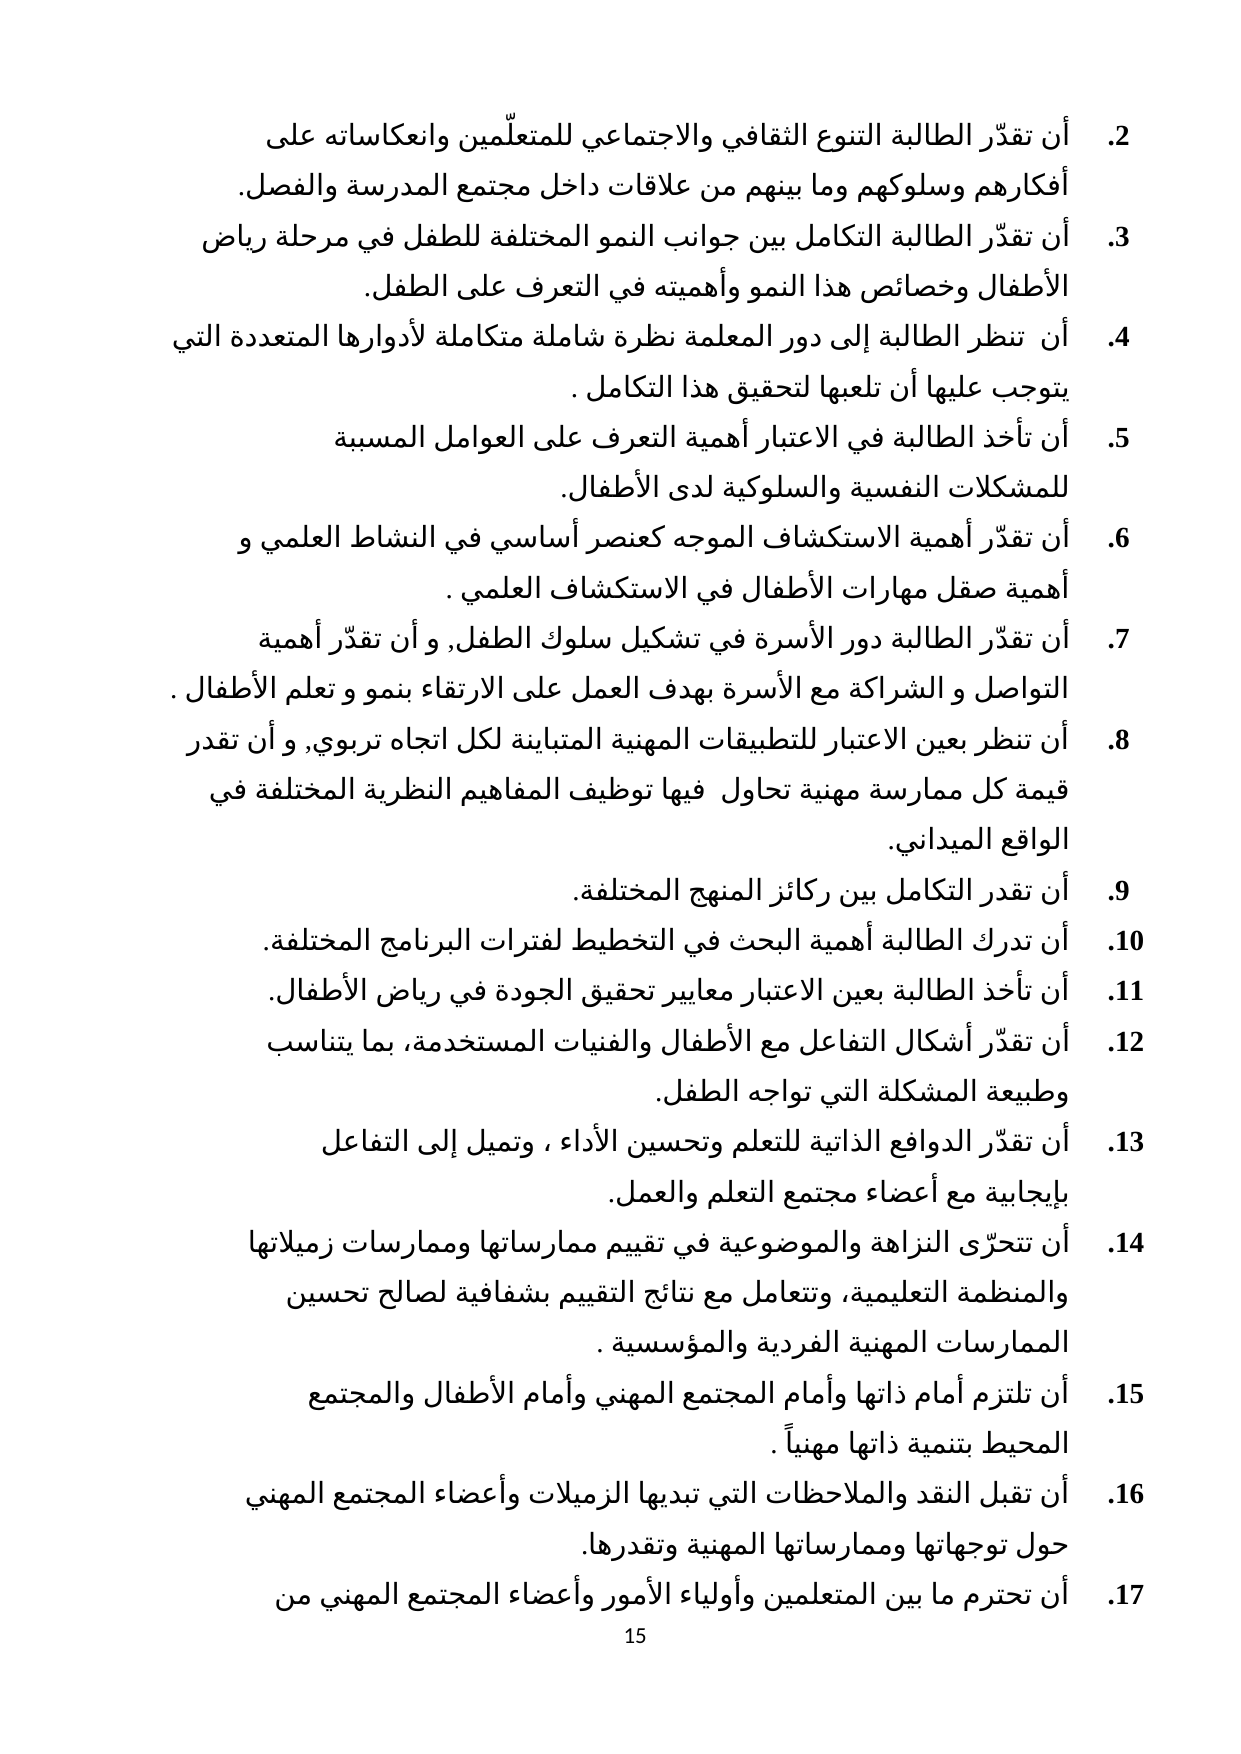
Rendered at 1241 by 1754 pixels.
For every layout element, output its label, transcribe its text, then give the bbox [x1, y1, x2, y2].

list أن تتحرّى النزاهة والموضوعية في تقييم ممارساتها وممارسات زميلاتها والمنظمة التعليمية، وتتعامل مع نتائج التقييم بشفافية لصالح تحسين الممارسات المهنية الفردية والمؤسسية . [235, 1225, 1107, 1359]
list أن تأخذ الطالبة بعين الاعتبار معايير تحقيق الجودة في رياض الأطفال. [162, 973, 1107, 1007]
list أن تقدّر أشكال التفاعل مع الأطفال والفنيات المستخدمة، بما يتناسب وطبيعة المشكلة التي تواجه الطفل. [235, 1024, 1107, 1108]
list أن تلتزم أمام ذاتها وأمام المجتمع المهني وأمام الأطفال والمجتمع المحيط بتنمية ذاتها مهنياً . [235, 1376, 1107, 1460]
list أن تدرك الطالبة أهمية البحث في التخطيط لفترات البرنامج المختلفة. [162, 923, 1107, 957]
list أن تقبل النقد والملاحظات التي تبديها الزميلات وأعضاء المجتمع المهني حول توجهاتها وممارساتها المهنية وتقدرها. [235, 1477, 1107, 1560]
list أن تأخذ الطالبة في الاعتبار أهمية التعرف على العوامل المسببة للمشكلات النفسية والسلوكية لدى الأطفال. [235, 420, 1107, 504]
list أن تقدّر أهمية الاستكشاف الموجه كعنصر أساسي في النشاط العلمي و أهمية صقل مهارات الأطفال في الاستكشاف العلمي . [235, 521, 1107, 604]
list أن تقدّر الطالبة التنوع الثقافي والاجتماعي للمتعلّمين وانعكاساته على أفكارهم وسلوكهم وما بينهم من علاقات داخل مجتمع المدرسة والفصل. [162, 118, 1107, 202]
list أن تقدّر الطالبة دور الأسرة في تشكيل سلوك الطفل, و أن تقدّر أهمية التواصل و الشراكة مع الأسرة بهدف العمل على الارتقاء بنمو و تعلم الأطفال . [162, 621, 1107, 705]
list أن تنظر الطالبة إلى دور المعلمة نظرة شاملة متكاملة لأدوارها المتعددة التي يتوجب عليها أن تلعبها لتحقيق هذا التكامل . [162, 319, 1107, 403]
list أن تنظر بعين الاعتبار للتطبيقات المهنية المتباينة لكل اتجاه تربوي, و أن تقدر قيمة كل ممارسة مهنية تحاول فيها توظيف المفاهيم النظرية المختلفة في الواقع الميداني. [162, 722, 1107, 856]
list أن تقدّر الدوافع الذاتية للتعلم وتحسين الأداء ، وتميل إلى التفاعل بإيجابية مع أعضاء مجتمع التعلم والعمل. [235, 1124, 1107, 1208]
list أن تقدر التكامل بين ركائز المنهج المختلفة. [162, 873, 1107, 906]
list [235, 1577, 1107, 1611]
list أن تقدّر الطالبة التكامل بين جوانب النمو المختلفة للطفل في مرحلة رياض الأطفال وخصائص هذا النمو وأهميته في التعرف على الطفل. [162, 219, 1107, 303]
